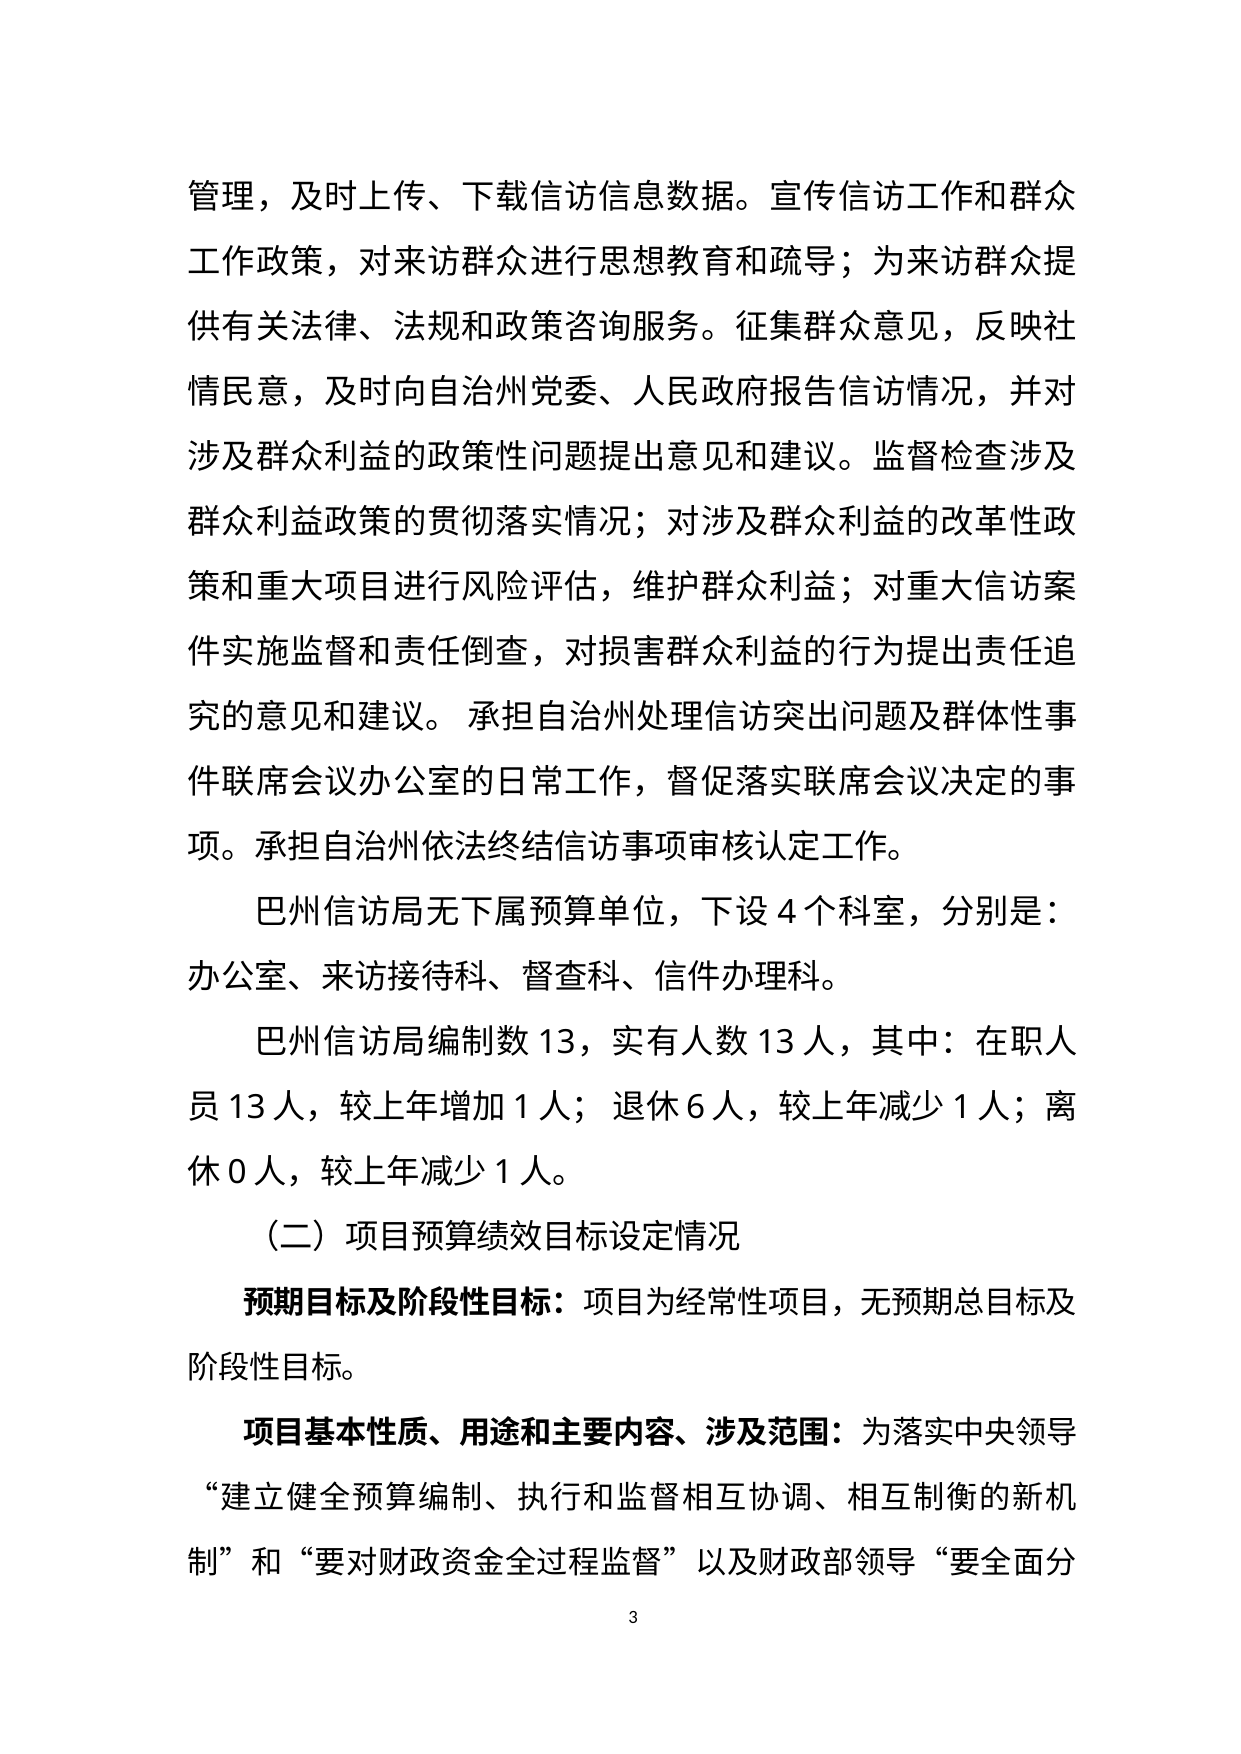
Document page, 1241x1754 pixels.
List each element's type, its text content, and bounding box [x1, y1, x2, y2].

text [187, 162, 1078, 877]
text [187, 1397, 1078, 1592]
text （二）项目预算绩效目标设定情况 [187, 1202, 1078, 1267]
text 巴州信访局编制数13，实有人数13人，其中：在职人员13人，较上年增加1人； 退休6人，较上年减少1人；离休0人，较上年减少1人。 [187, 1007, 1078, 1202]
text 巴州信访局无下属预算单位，下设4个科室，分别是：办公室、来访接待科、督查科、信件办理科。 [187, 877, 1078, 1007]
text 预期目标及阶段性目标：项目为经常性项目，无预期总目标及阶段性目标。 [187, 1267, 1078, 1397]
